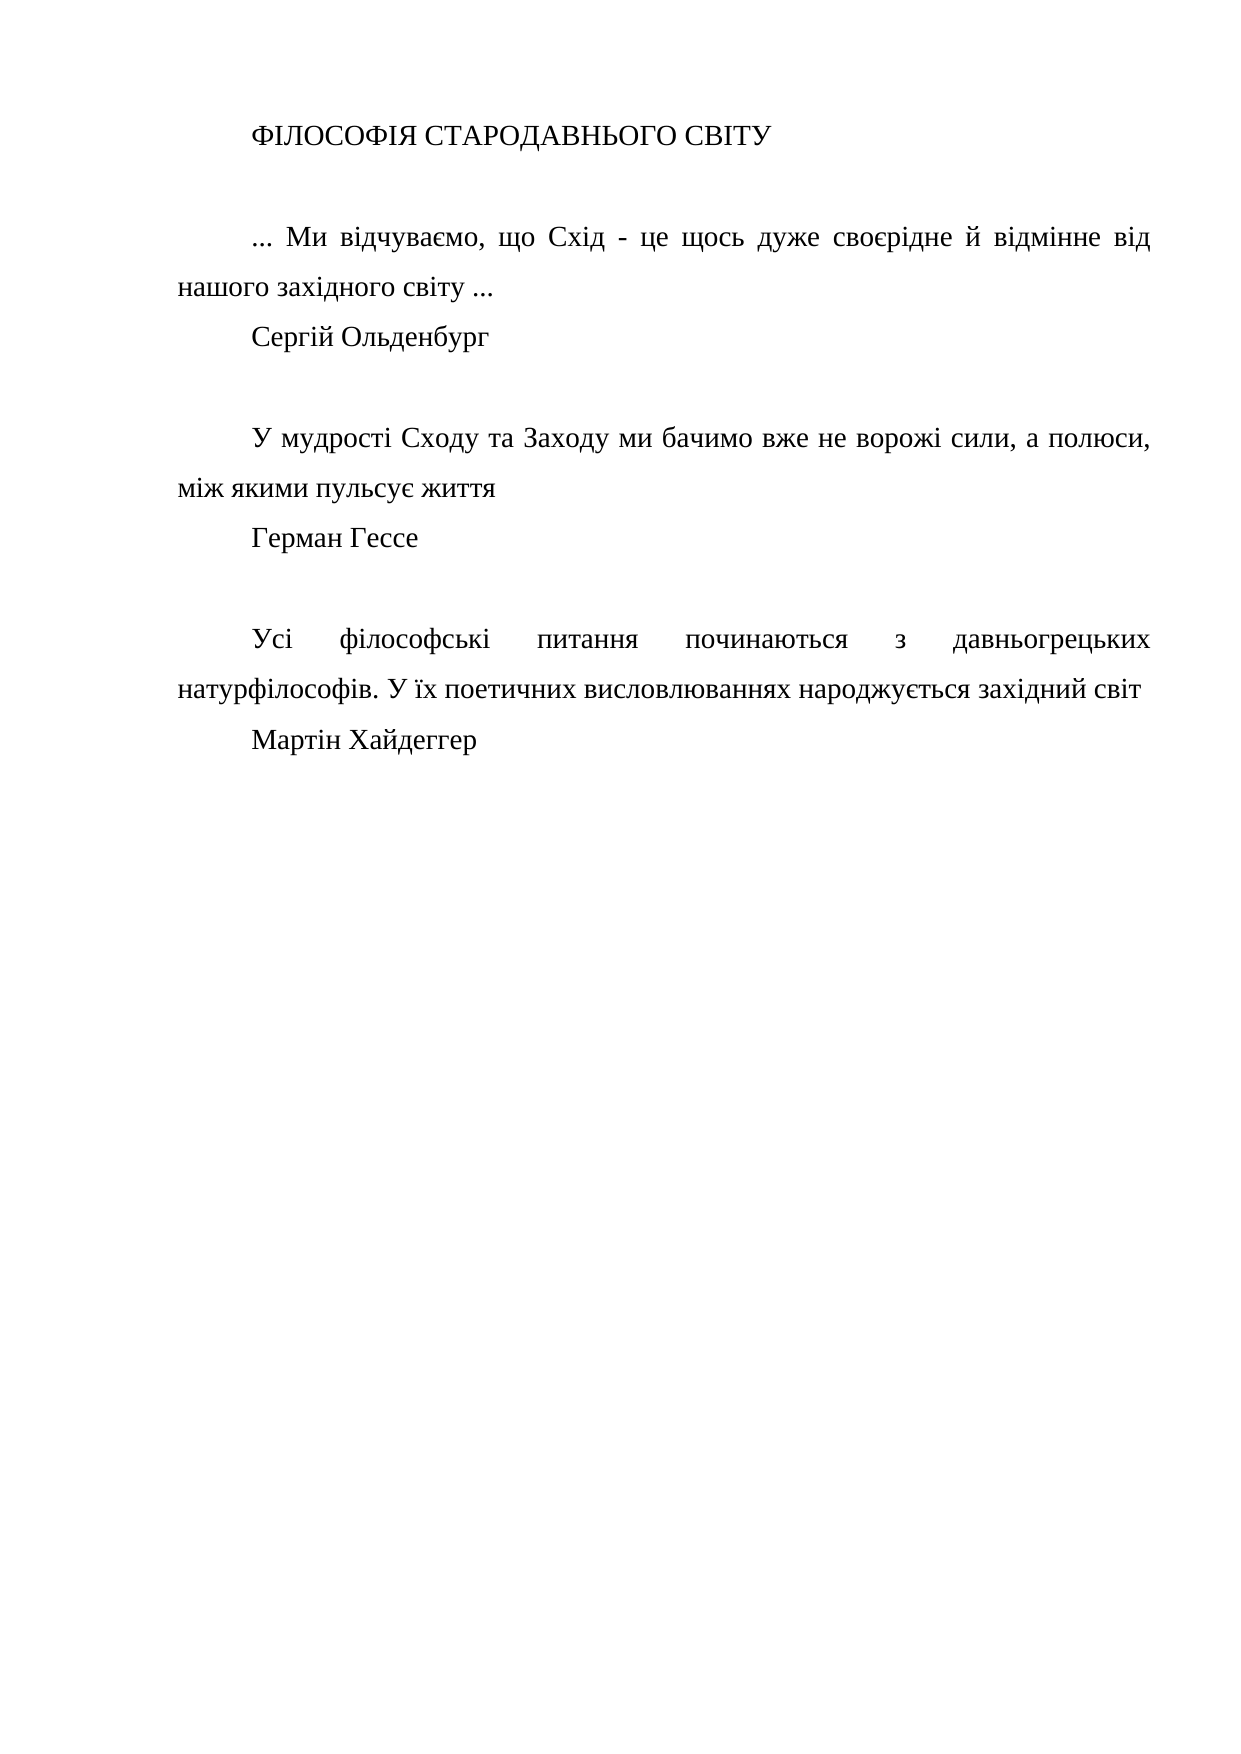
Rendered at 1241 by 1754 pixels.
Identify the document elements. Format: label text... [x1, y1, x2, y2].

text ФІЛОСОФІЯ СТАРОДАВНЬОГО СВІТУ [177, 118, 1152, 152]
text Герман Гессе [177, 521, 1152, 554]
text Мартін Хайдеггер [177, 722, 1152, 755]
text ... Ми відчуваємо, що Схід - це щось дуже своєрідне й відмінне від нашого західного світу ... [177, 219, 1152, 303]
text Усі філософські питання починаються з давньогрецьких натурфілософів. У їх поетичних висловлюваннях народжується західний світ [177, 621, 1152, 705]
text У мудрості Сходу та Заходу ми бачимо вже не ворожі сили, а полюси, між якими пульсує життя [177, 420, 1152, 504]
text Сергій Ольденбург [177, 319, 1152, 353]
